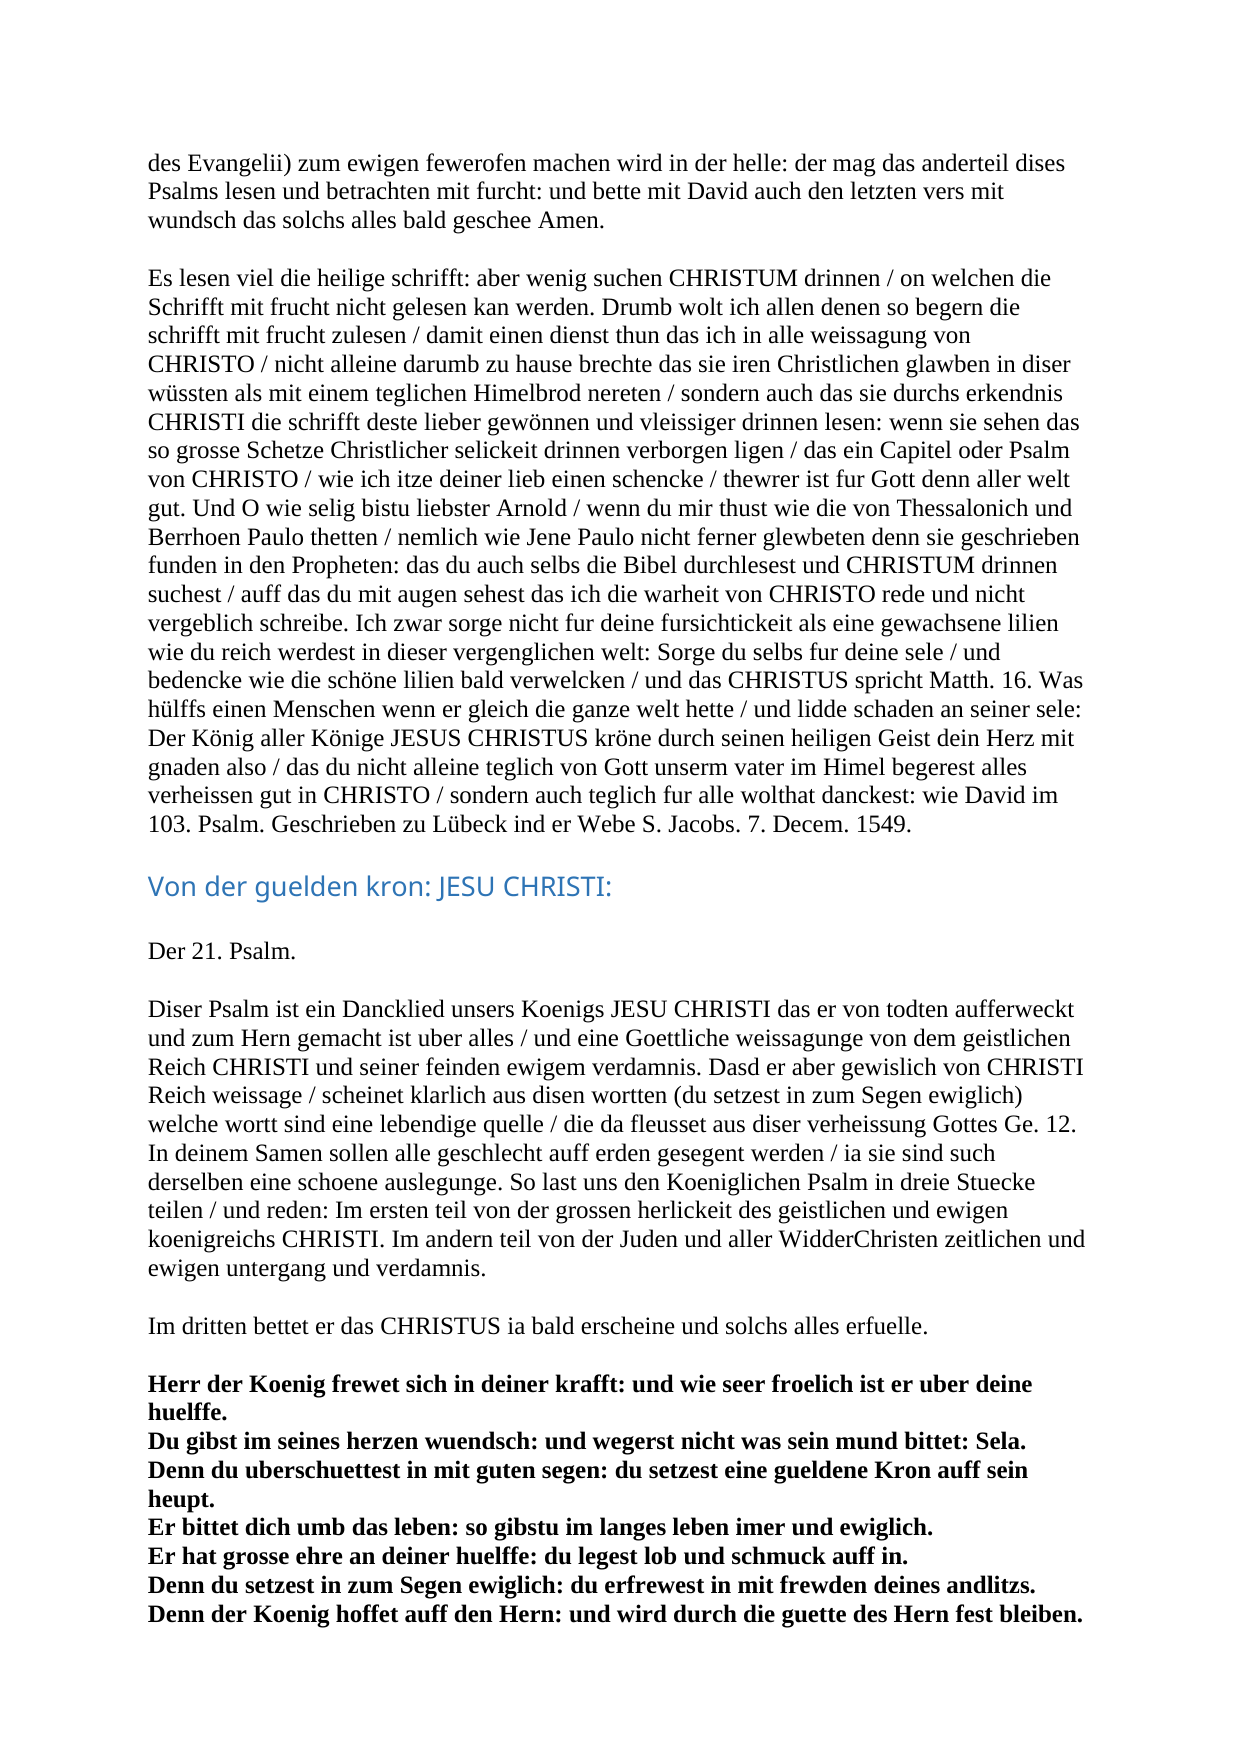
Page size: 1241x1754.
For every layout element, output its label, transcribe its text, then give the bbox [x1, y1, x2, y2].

text Es lesen viel die heilige schrifft: aber wenig suchen CHRISTUM drinnen / on welchen die Schrifft mit frucht nicht gelesen kan werden. Drumb wolt ich allen denen so begern die schrifft mit frucht zulesen / damit einen dienst thun das ich in alle weissagung von CHRISTO / nicht alleine darumb zu hause brechte das sie iren Christlichen glawben in diser wüssten als mit einem teglichen Himelbrod nereten / sondern auch das sie durchs erkendnis CHRISTI die schrifft deste lieber gewönnen und vleissiger drinnen lesen: wenn sie sehen das so grosse Schetze Christlicher selickeit drinnen verborgen ligen / das ein Capitel oder Psalm von CHRISTO / wie ich itze deiner lieb einen schencke / thewrer ist fur Gott denn aller welt gut. Und O wie selig bistu liebster Arnold / wenn du mir thust wie die von Thessalonich und Berrhoen Paulo thetten / nemlich wie Jene Paulo nicht ferner glewbeten denn sie geschrieben funden in den Propheten: das du auch selbs die Bibel durchlesest und CHRISTUM drinnen suchest / auff das du mit augen sehest das ich die warheit von CHRISTO rede und nicht vergeblich schreibe. Ich zwar sorge nicht fur deine fursichtickeit als eine gewachsene lilien wie du reich werdest in dieser vergenglichen welt: Sorge du selbs fur deine sele / und bedencke wie die schöne lilien bald verwelcken / und das CHRISTUS spricht Matth. 16. Was hülffs einen Menschen wenn er gleich die ganze welt hette / und lidde schaden an seiner sele: Der König aller Könige JESUS CHRISTUS kröne durch seinen heiligen Geist dein Herz mit gnaden also / das du nicht alleine teglich von Gott unserm vater im Himel begerest alles verheissen gut in CHRISTO / sondern auch teglich fur alle wolthat danckest: wie David im 103. Psalm. Geschrieben zu Lübeck ind er Webe S. Jacobs. 7. Decem. 1549. [148, 263, 1093, 838]
text Im dritten bettet er das CHRISTUS ia bald erscheine und solchs alles erfuelle. [148, 1311, 1093, 1339]
text Der 21. Psalm. [148, 936, 1093, 965]
text Herr der Koenig frewet sich in deiner krafft: und wie seer froelich ist er uber deine huelffe. Du gibst im seines herzen wuendsch: und wegerst nicht was sein mund bittet: Sela. Denn du uberschuettest in mit guten segen: du setzest eine gueldene Kron auff sein heupt. Er bittet dich umb das leben: so gibstu im langes leben imer und ewiglich. Er hat grosse ehre an deiner huelffe: du legest lob und schmuck auff in. Denn du setzest in zum Segen ewiglich: du erfrewest in mit frewden deines andlitzs. Denn der Koenig hoffet auff den Hern: und wird durch die guette des Hern fest bleiben. [148, 1369, 1093, 1627]
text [148, 148, 1093, 234]
text Diser Psalm ist ein Dancklied unsers Koenigs JESU CHRISTI das er von todten aufferweckt und zum Hern gemacht ist uber alles / und eine Goettliche weissagunge von dem geistlichen Reich CHRISTI und seiner feinden ewigem verdamnis. Dasd er aber gewislich von CHRISTI Reich weissage / scheinet klarlich aus disen wortten (du setzest in zum Segen ewiglich) welche wortt sind eine lebendige quelle / die da fleusset aus diser verheissung Gottes Ge. 12. In deinem Samen sollen alle geschlecht auff erden gesegent werden / ia sie sind such derselben eine schoene auslegunge. So last uns den Koeniglichen Psalm in dreie Stuecke teilen / und reden: Im ersten teil von der grossen herlickeit des geistlichen und ewigen koenigreichs CHRISTI. Im andern teil von der Juden und aller WidderChristen zeitlichen und ewigen untergang und verdamnis. [148, 994, 1093, 1282]
subtitle Von der guelden kron: JESU CHRISTI: [148, 867, 1093, 904]
